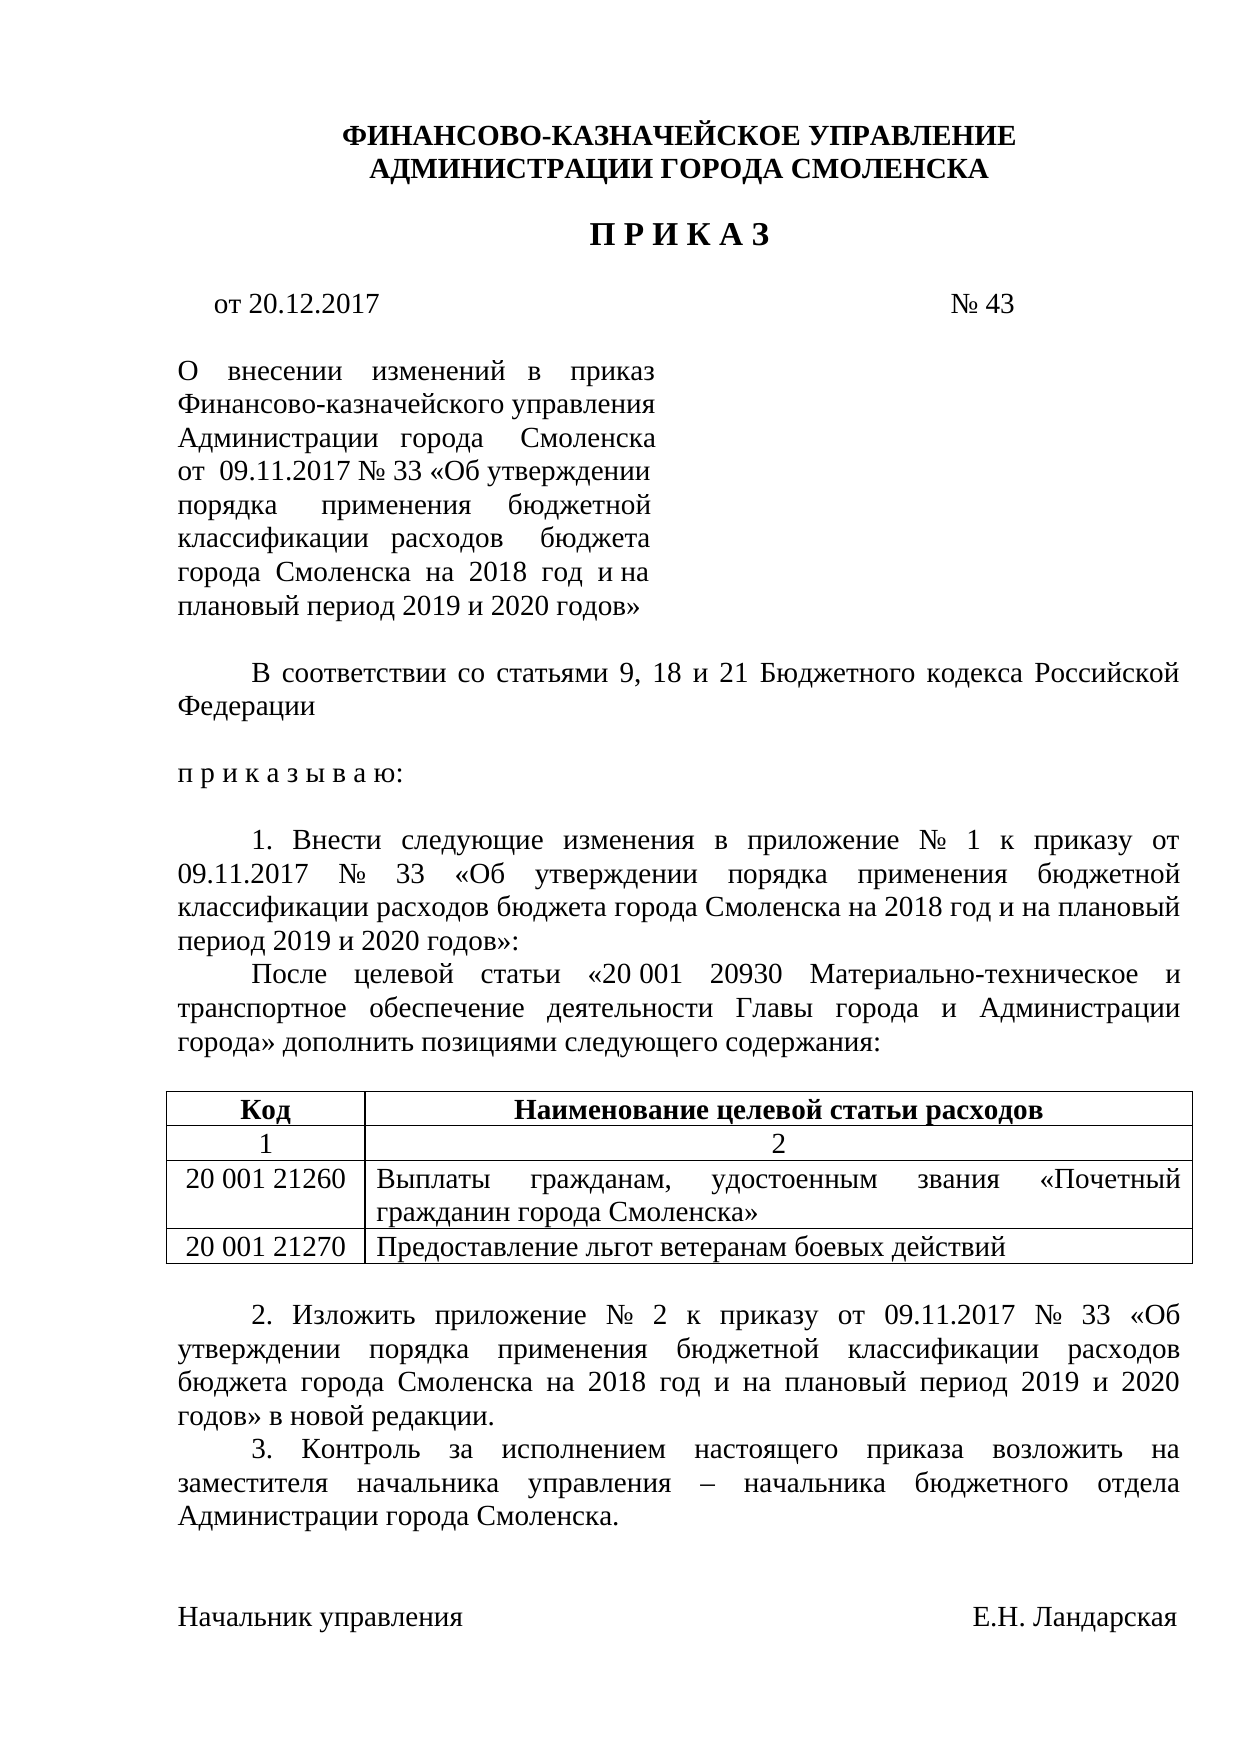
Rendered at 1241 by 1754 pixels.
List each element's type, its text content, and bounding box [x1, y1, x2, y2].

text ФИНАНСОВО-КАЗНАЧЕЙСКОЕ УПРАВЛЕНИЕ [177, 118, 1181, 152]
table_header Код [167, 1092, 364, 1125]
text от 09.11.2017 № 33 «Об утверждении [177, 453, 1181, 487]
table_cell 20 001 21260 [167, 1161, 364, 1228]
text города Смоленска на 2018 год и на [177, 554, 1181, 588]
text 2. Изложить приложение № 2 к приказу от 09.11.2017 № 33 «Об утверждении порядка применения бюджетной классификации расходов бюджета города Смоленска на 2018 год и на плановый период 2019 и 2020 годов» в новой редакции. [177, 1297, 1181, 1431]
text О внесении изменений в приказ [177, 353, 1181, 386]
text 3. Контроль за исполнением настоящего приказа возложить на заместителя начальника управления – начальника бюджетного отдела Администрации города Смоленска. [177, 1431, 1181, 1532]
text 1. Внести следующие изменения в приложение № 1 к приказу от 09.11.2017 № 33 «Об утверждении порядка применения бюджетной классификации расходов бюджета города Смоленска на 2018 год и на плановый период 2019 и 2020 годов»: [177, 822, 1181, 957]
text от 20.12.2017 № 43 [177, 286, 1181, 319]
text После целевой статьи «20 001 20930 Материально-техническое и транспортное обеспечение деятельности Главы города и Администрации города» дополнить позициями следующего содержания: [177, 957, 1181, 1057]
text В соответствии со статьями 9, 18 и 21 Бюджетного кодекса Российской Федерации [177, 655, 1181, 722]
table_header Наименование целевой статьи расходов [366, 1092, 1192, 1125]
subtitle П Р И К А З [177, 214, 1181, 252]
text порядка применения бюджетной [177, 487, 1181, 521]
text классификации расходов бюджета [177, 521, 1181, 554]
table_cell Предоставление льгот ветеранам боевых действий [366, 1229, 1192, 1263]
text Финансово-казначейского управления [177, 386, 1181, 420]
text п р и к а з ы в а ю: [177, 755, 1181, 789]
table_cell Выплаты гражданам, удостоенным звания «Почетный гражданин города Смоленска» [366, 1161, 1192, 1228]
text АДМИНИСТРАЦИИ ГОРОДА СМОЛЕНСКА [177, 152, 1181, 185]
table_cell 20 001 21270 [167, 1229, 364, 1263]
text Начальник управления Е.Н. Ландарская [177, 1599, 1181, 1633]
table_cell 2 [366, 1126, 1192, 1160]
text плановый период 2019 и 2020 годов» [177, 588, 1181, 621]
text Администрации города Смоленска [177, 420, 1181, 453]
table_cell 1 [167, 1126, 364, 1160]
